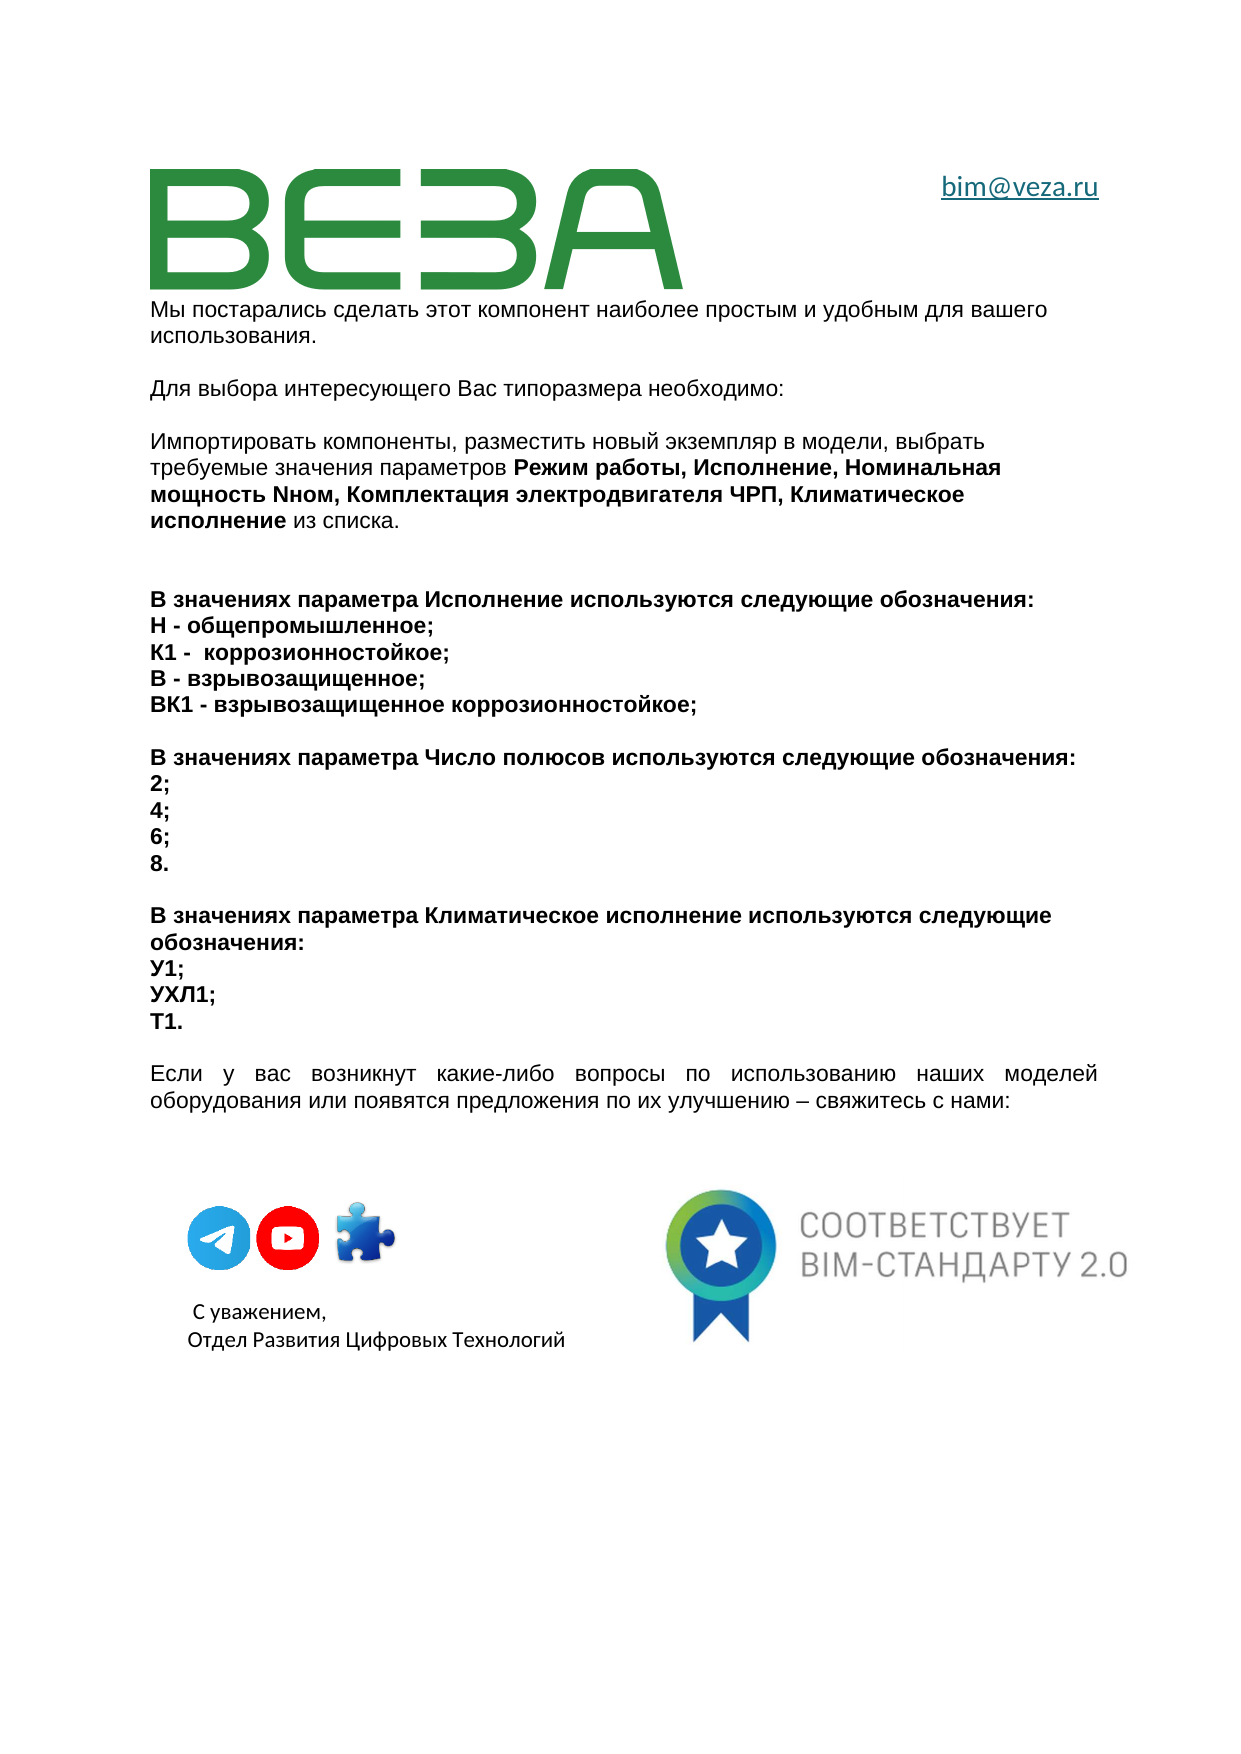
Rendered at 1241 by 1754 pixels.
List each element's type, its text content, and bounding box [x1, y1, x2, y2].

picture [187, 1206, 251, 1270]
text В значениях параметра Климатическое исполнение используются следующие обозначения: [150, 902, 1099, 955]
text 6; [150, 823, 1099, 849]
text В - взрывозащищенное; [150, 665, 1099, 691]
picture [150, 204, 691, 296]
text 4; [150, 797, 1099, 823]
text В значениях параметра Число полюсов используются следующие обозначения: [150, 744, 1099, 770]
text Если у вас возникнут какие-либо вопросы по использованию наших моделей оборудования или появятся предложения по их улучшению – свяжитесь с нами: [150, 1060, 1099, 1113]
text ВК1 - взрывозащищенное коррозионностойкое; [150, 691, 1099, 718]
text Для выбора интересующего Вас типоразмера необходимо: [150, 375, 1099, 401]
text В значениях параметра Исполнение используются следующие обозначения: [150, 586, 1099, 612]
text Мы постарались сделать этот компонент наиболее простым и удобным для вашего использования. [150, 296, 1099, 349]
text 8. [150, 849, 1099, 876]
text Т1. [150, 1008, 1099, 1034]
picture [324, 1193, 400, 1270]
text bim@veza.ru [150, 168, 1099, 204]
text С уважением, [187, 1297, 654, 1325]
text УХЛ1; [150, 981, 1099, 1008]
text Импортировать компоненты, разместить новый экземпляр в модели, выбрать требуемые значения параметров Режим работы, Исполнение, Номинальная мощность Nном, Комплектация электродвигателя ЧРП, Климатическое исполнение из списка. [150, 428, 1099, 533]
text Н - общепромышленное; [150, 612, 1099, 639]
text 2; [150, 770, 1099, 797]
text Отдел Развития Цифровых Технологий [187, 1325, 654, 1353]
text У1; [150, 955, 1099, 981]
picture [654, 1169, 1152, 1353]
text К1 - коррозионностойкое; [150, 639, 1099, 665]
picture [256, 1206, 319, 1270]
